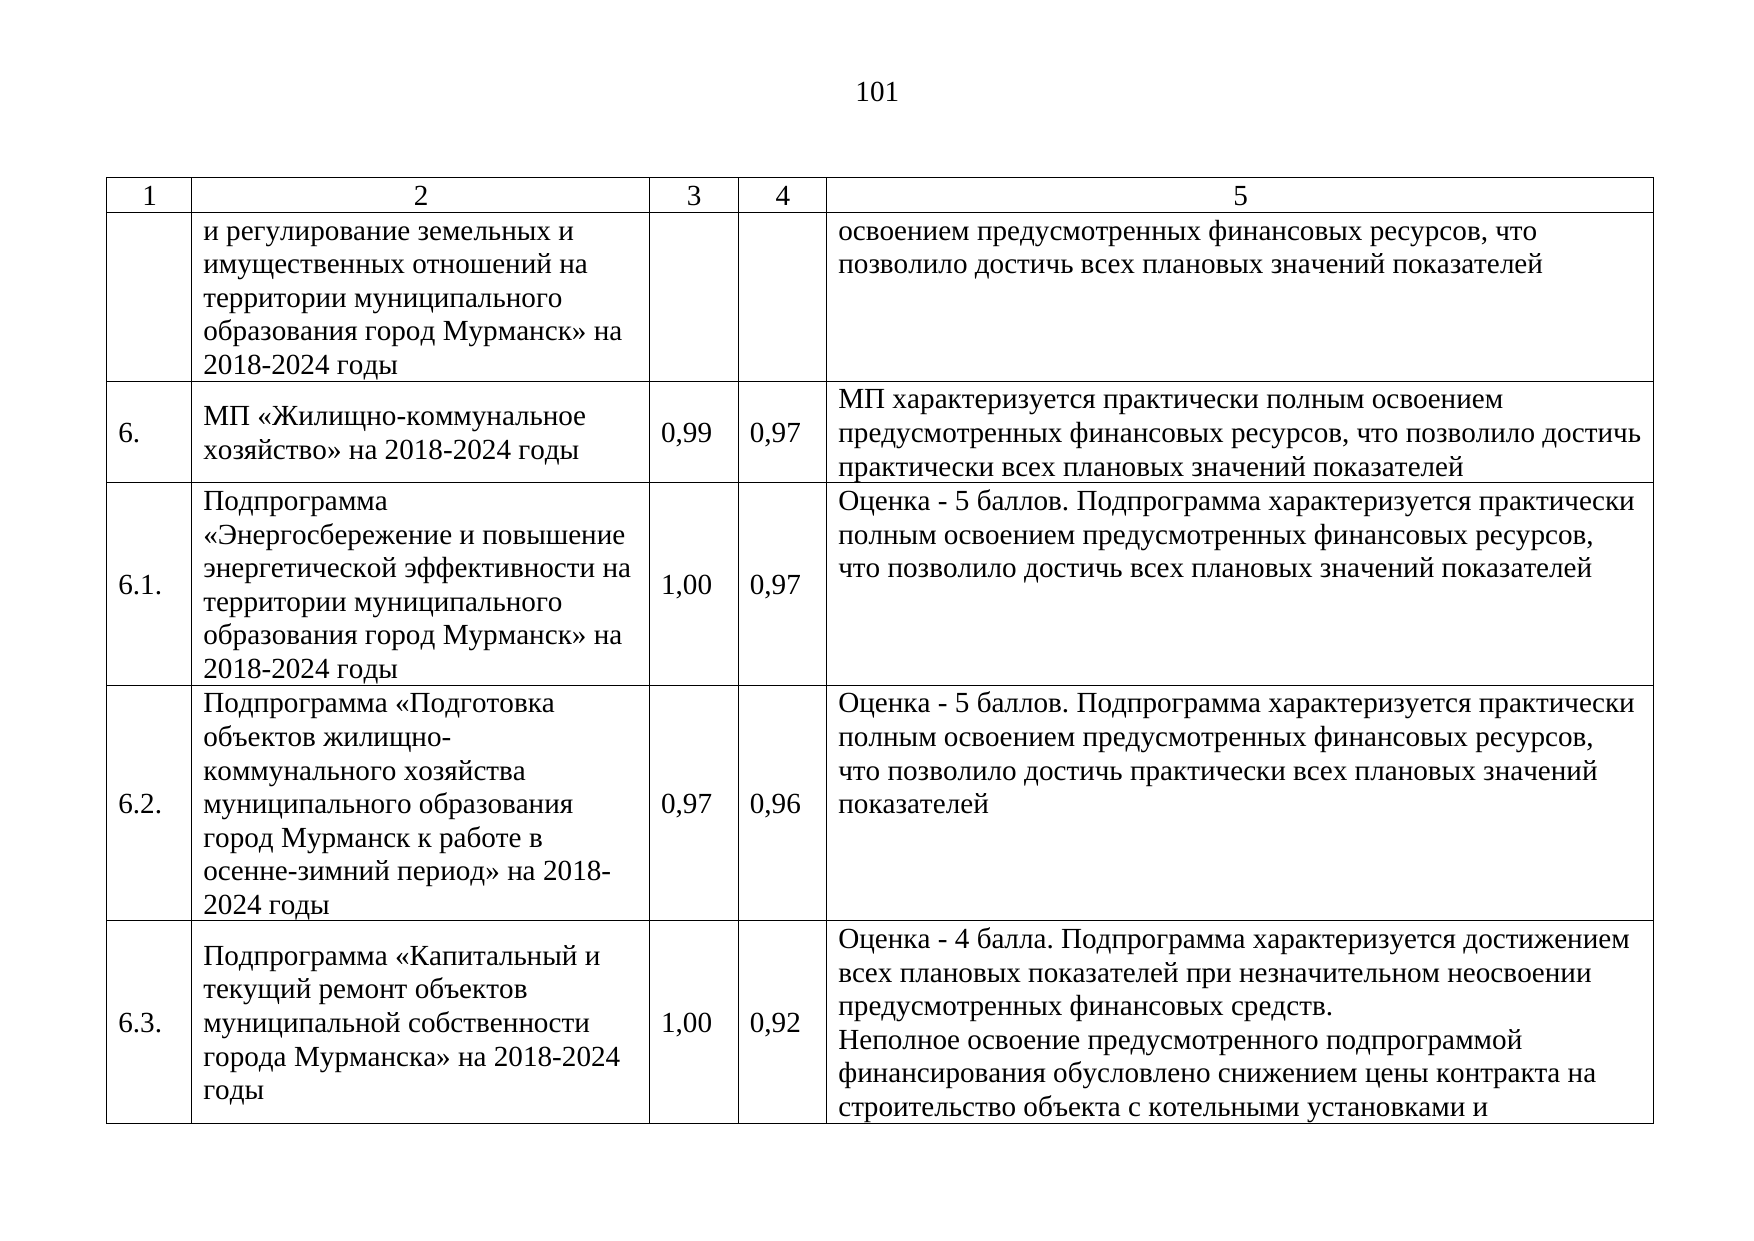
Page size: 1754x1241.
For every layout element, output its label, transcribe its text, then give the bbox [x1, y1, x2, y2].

table_cell 2 [192, 178, 649, 212]
table_cell [650, 213, 738, 381]
table_cell [739, 213, 826, 381]
table_cell 6. [107, 382, 191, 482]
table_cell МП характеризуется практически полным освоением предусмотренных финансовых ресурсов, что позволило достичь практически всех плановых значений показателей [827, 382, 1653, 482]
table_cell Подпрограмма «Энергосбережение и повышение энергетической эффективности на территории муниципального образования город Мурманск» на 2018-2024 годы [192, 483, 649, 684]
table_cell МП «Жилищно-коммунальное хозяйство» на 2018-2024 годы [192, 382, 649, 482]
table_cell и регулирование земельных и имущественных отношений на территории муниципального образования город Мурманск» на 2018-2024 годы [192, 213, 649, 381]
table_cell 1,00 [650, 483, 738, 684]
table_cell 0,96 [739, 686, 826, 920]
table_cell 1 [107, 178, 191, 212]
table_cell 1,00 [650, 921, 738, 1123]
table_cell [107, 213, 191, 381]
table_cell Подпрограмма «Капитальный и текущий ремонт объектов муниципальной собственности города Мурманска» на 2018-2024 годы [192, 921, 649, 1123]
table_cell 6.2. [107, 686, 191, 920]
table_cell Оценка - 5 баллов. Подпрограмма характеризуется практически полным освоением предусмотренных финансовых ресурсов, что позволило достичь всех плановых значений показателей [827, 483, 1653, 684]
table_cell 0,97 [739, 382, 826, 482]
table_cell Оценка - 4 балла. Подпрограмма характеризуется достижением всех плановых показателей при незначительном неосвоении предусмотренных финансовых средств. Неполное освоение предусмотренного подпрограммой финансирования обусловлено снижением цены контракта на строительство объекта с котельными установками и [827, 921, 1653, 1123]
table_cell освоением предусмотренных финансовых ресурсов, что позволило достичь всех плановых значений показателей [827, 213, 1653, 381]
table_cell 0,97 [650, 686, 738, 920]
table_cell 0,97 [739, 483, 826, 684]
table_cell 0,99 [650, 382, 738, 482]
table_cell 6.1. [107, 483, 191, 684]
table_cell 5 [827, 178, 1653, 212]
table_cell 6.3. [107, 921, 191, 1123]
table_cell 0,92 [739, 921, 826, 1123]
table_cell 4 [739, 178, 826, 212]
table_cell 3 [650, 178, 738, 212]
table_cell Оценка - 5 баллов. Подпрограмма характеризуется практически полным освоением предусмотренных финансовых ресурсов, что позволило достичь практически всех плановых значений показателей [827, 686, 1653, 920]
table_cell Подпрограмма «Подготовка объектов жилищно-коммунального хозяйства муниципального образования город Мурманск к работе в осенне-зимний период» на 2018-2024 годы [192, 686, 649, 920]
